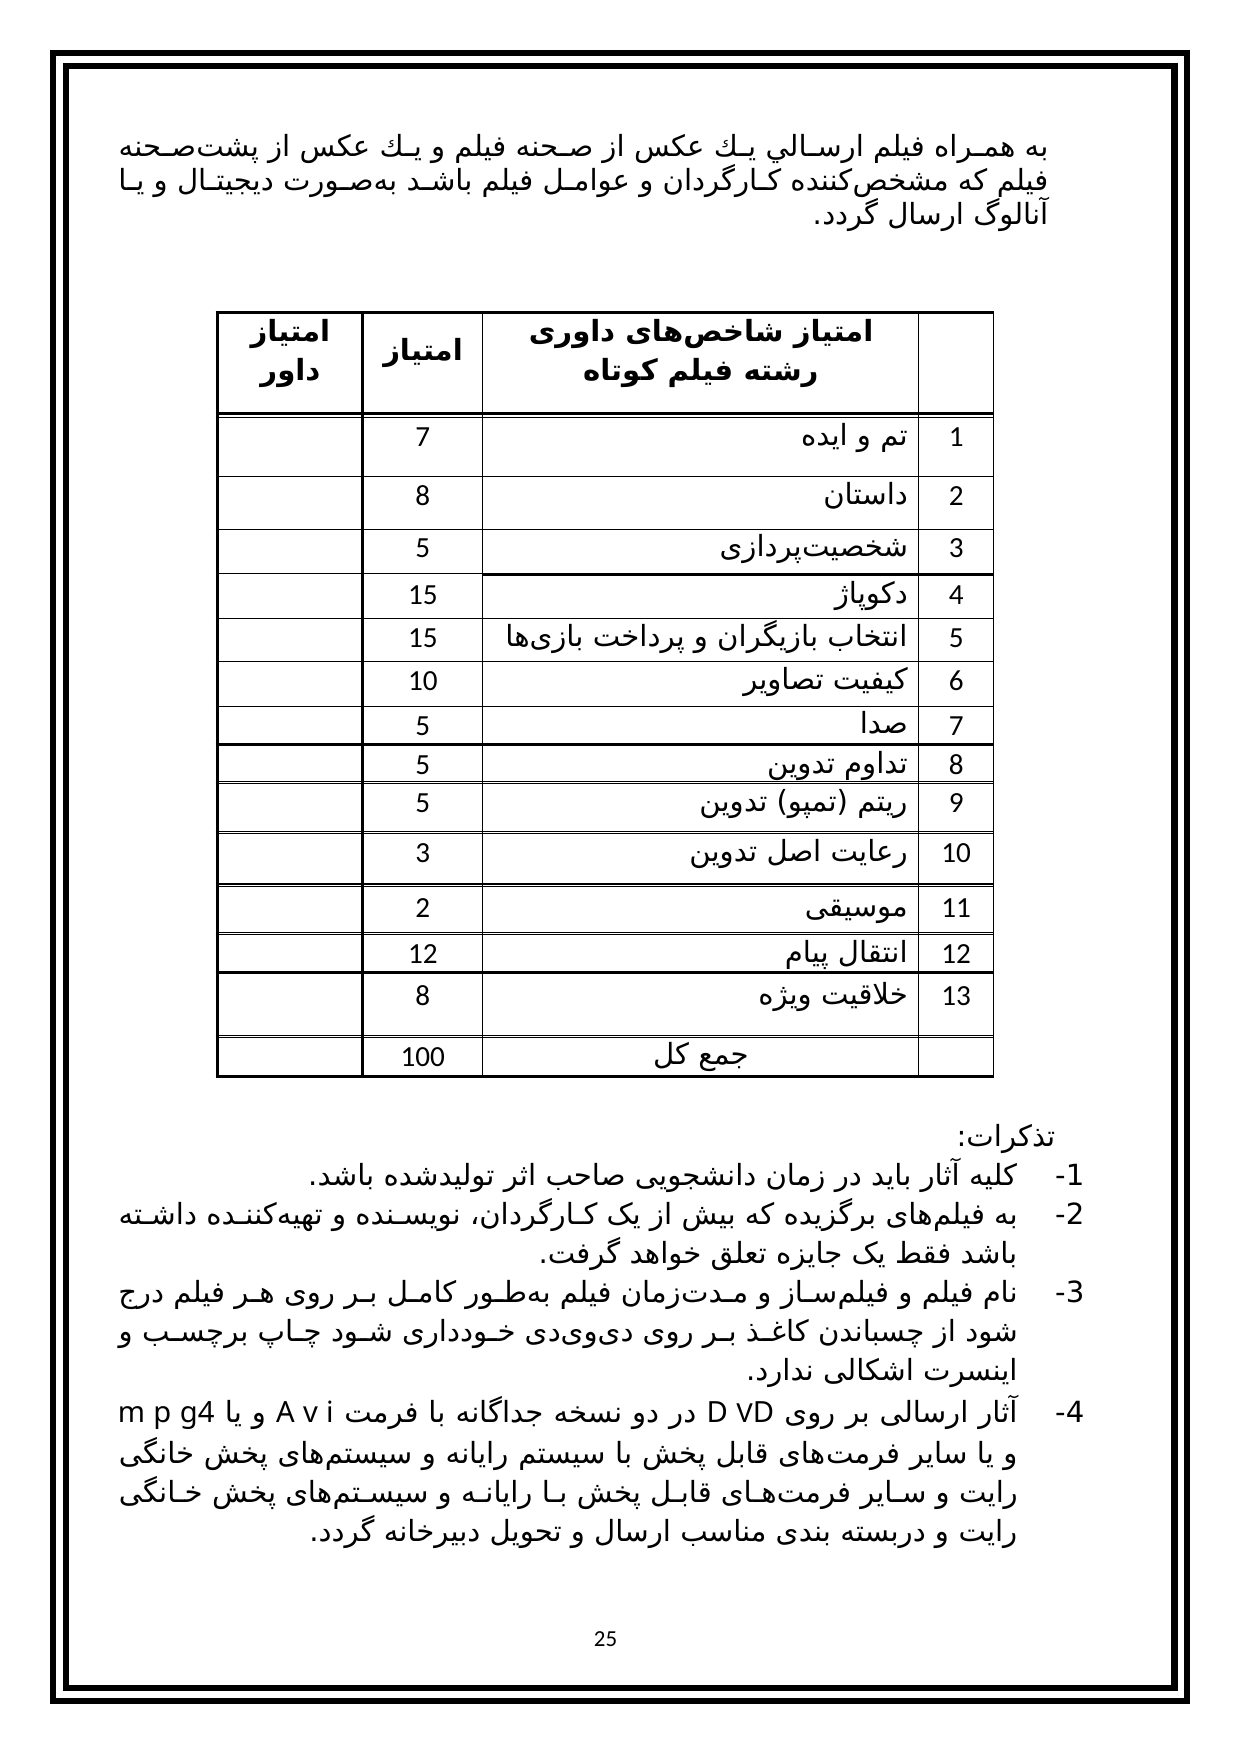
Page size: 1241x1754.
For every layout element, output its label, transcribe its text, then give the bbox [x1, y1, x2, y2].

table_cell [219, 418, 361, 476]
table_cell [219, 1038, 361, 1075]
list آثار ارسالی بر روی D VD در دو نسخه جداگانه با فرمت A v i و یا m p g4 و یا سایر فرمت‌های قابل پخش با سیستم رایانه و سیستم‌های پخش خانگی رایت و سایر فرمت‌های قابل پخش با رایانه و سیستم‌های پخش خانگی رایت و دربسته بندی مناسب ارسال و تحویل دبیرخانه گردد. [118, 1392, 1055, 1548]
table_cell 5 [364, 784, 482, 831]
table_cell ریتم (تمپو) تدوین [483, 784, 918, 831]
table_cell موسیقی [483, 887, 918, 932]
table_cell 10 [364, 662, 482, 706]
list به فیلم‌های برگزیده که بیش از یک کارگردان، نویسنده و تهیه‌کننده داشته باشد فقط یک جایزه تعلق خواهد گرفت. [118, 1197, 1055, 1270]
table_header امتیاز [364, 314, 482, 412]
table_cell داستان [483, 477, 918, 528]
table_cell 7 [919, 707, 993, 743]
table_cell [219, 530, 361, 573]
table_cell دکوپاژ [483, 576, 918, 618]
table_cell 8 [364, 477, 482, 528]
table_cell [219, 834, 361, 883]
table_cell 3 [364, 834, 482, 883]
table_cell 3 [919, 530, 993, 573]
table_cell 15 [364, 574, 482, 618]
table_cell 100 [364, 1038, 482, 1075]
table_cell 7 [364, 418, 482, 476]
table_cell [219, 746, 361, 781]
table_cell [219, 935, 361, 971]
table_cell صدا [483, 707, 918, 743]
table_cell 12 [364, 935, 482, 971]
table_cell 6 [919, 662, 993, 706]
table_cell [219, 974, 361, 1034]
table_cell [219, 784, 361, 831]
table_cell 12 [919, 935, 993, 971]
list نام فیلم و فیلم‌ساز و مدت‌زمان فیلم به‌طور کامل بر روی هر فیلم درج شود از چسباندن کاغذ بر روی دی‌وی‌دی خودداری شود چاپ برچسب و اینسرت اشکالی ندارد. [118, 1275, 1055, 1387]
table_cell 5 [919, 619, 993, 661]
table_cell 1 [919, 418, 993, 476]
table_cell 10 [919, 834, 993, 883]
table_cell [219, 887, 361, 932]
text تذکرات: [118, 1119, 1055, 1153]
table_header [919, 314, 993, 412]
table_cell [919, 1038, 993, 1075]
table_cell انتقال پیام [483, 935, 918, 971]
table_cell [219, 662, 361, 706]
table_cell 2 [364, 887, 482, 932]
table_cell 9 [919, 784, 993, 831]
table_cell رعایت اصل تدوین [483, 834, 918, 883]
table_cell [219, 619, 361, 661]
table_cell کیفیت تصاویر [483, 662, 918, 706]
table_cell شخصیت‌پردازی [483, 530, 918, 573]
table_cell 8 [364, 974, 482, 1034]
table_cell خلاقیت ویژه [483, 974, 918, 1034]
list کلیه آثار باید در زمان دانشجویی صاحب اثر تولیدشده باشد. [118, 1158, 1055, 1192]
table_header امتیاز شاخص‌های داوری رشته فیلم کوتاه [483, 314, 918, 412]
text به همراه فيلم ارسالي يك عكس از صحنه فيلم و يك عكس از پشت‌صحنه فيلم كه مشخص‌کننده كارگردان و عوامل فيلم باشد به‌صورت ديجيتال و يا آنالوگ ارسال گردد. [118, 130, 1048, 232]
table_cell [219, 707, 361, 743]
table_cell 2 [919, 477, 993, 528]
table_cell انتخاب بازیگران و پرداخت بازی‌ها [483, 619, 918, 661]
table_cell 5 [364, 530, 482, 573]
table_cell [219, 574, 361, 618]
table_cell 5 [364, 707, 482, 743]
table_header امتیاز داور [219, 314, 361, 412]
table_cell 5 [364, 746, 482, 781]
table_cell 8 [919, 746, 993, 781]
table_cell 13 [919, 974, 993, 1034]
table_cell [219, 477, 361, 528]
table_cell جمع کل [483, 1038, 918, 1075]
table_cell 15 [364, 619, 482, 661]
table_cell تم و ایده [483, 418, 918, 476]
table_cell 4 [919, 576, 993, 618]
table_cell تداوم تدوین [483, 746, 918, 781]
table_cell 11 [919, 887, 993, 932]
